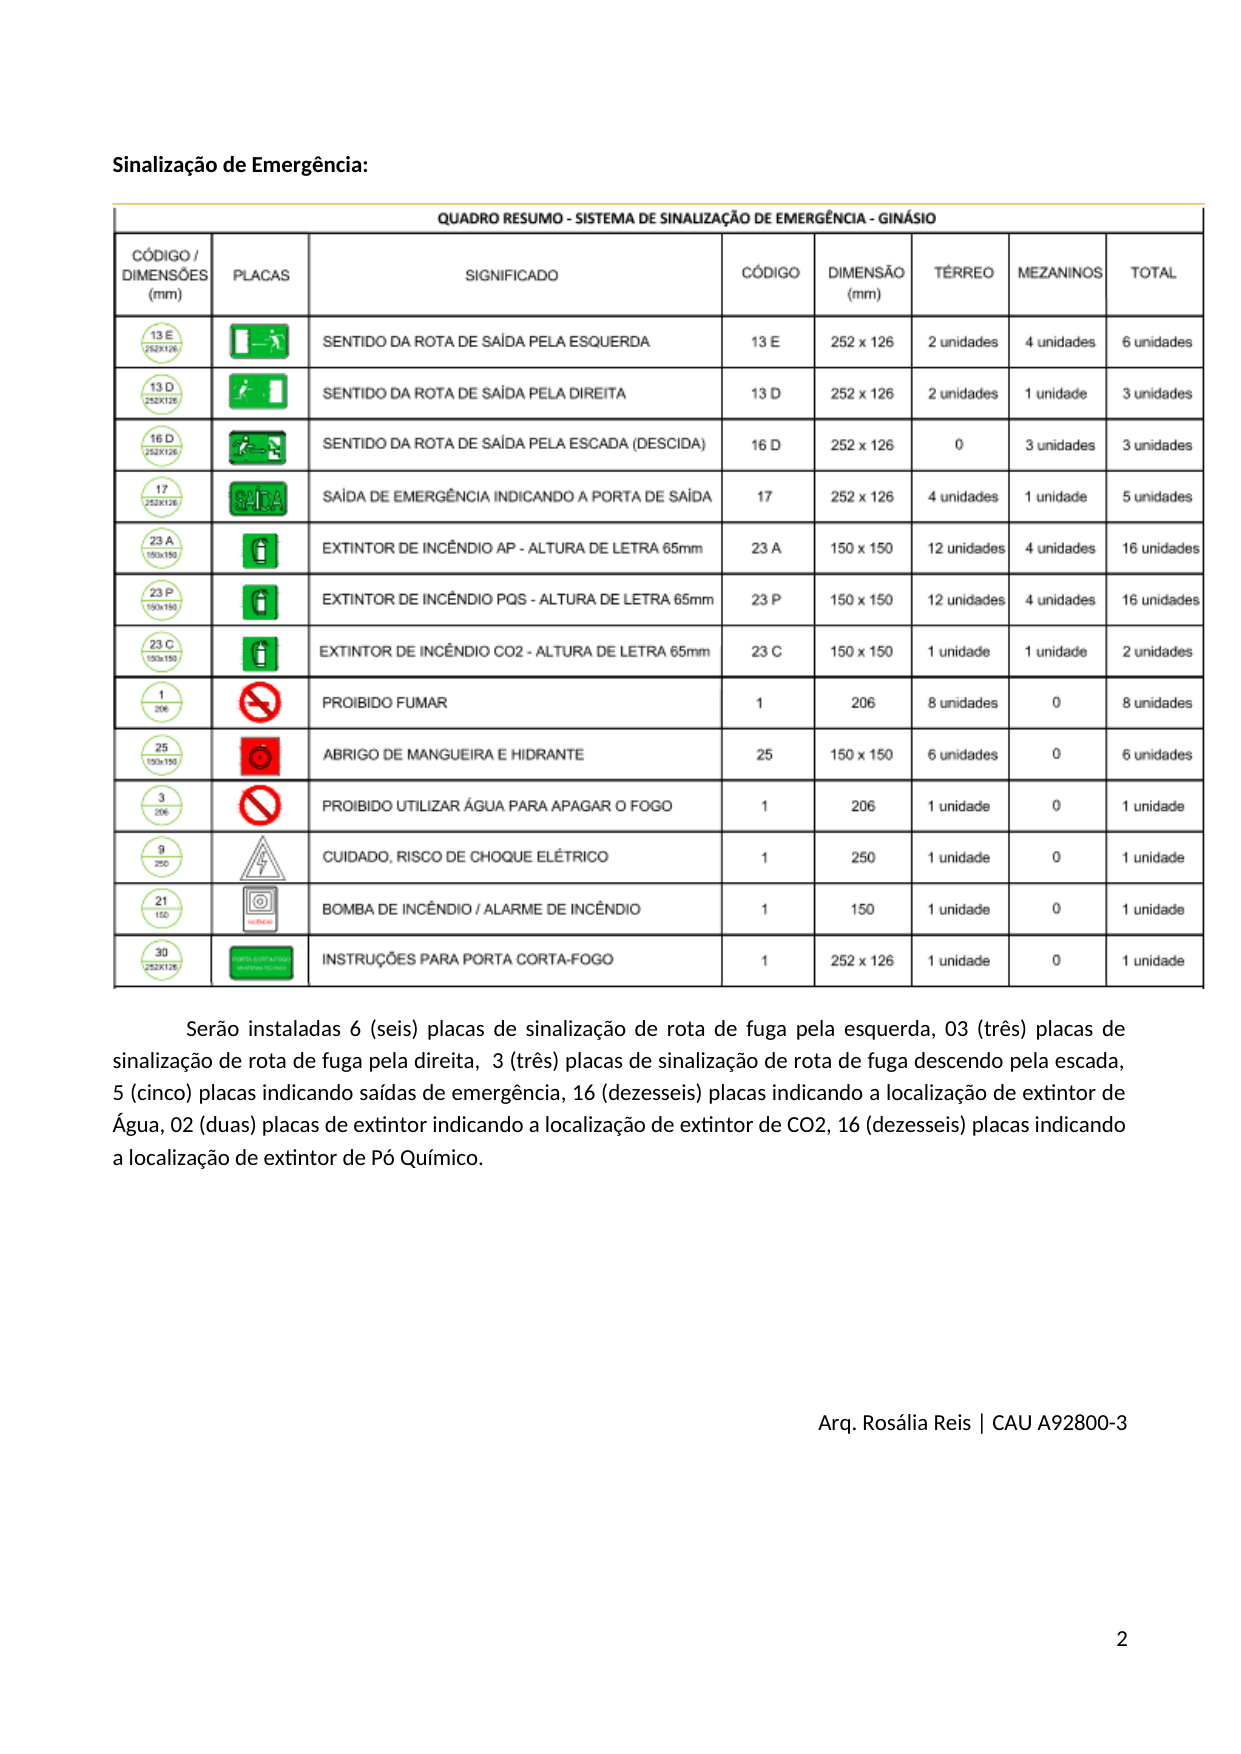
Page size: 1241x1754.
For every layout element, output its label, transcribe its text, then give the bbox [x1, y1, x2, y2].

picture [112, 203, 1205, 989]
text Sinalização de Emergência: [112, 150, 1128, 178]
text Arq. Rosália Reis | CAU A92800-3 [112, 1408, 1128, 1436]
text Serão instaladas 6 (seis) placas de sinalização de rota de fuga pela esquerda, 03 (três) placas de sinalização de rota de fuga pela direita, 3 (três) placas de sinalização de rota de fuga descendo pela escada, 5 (cinco) placas indicando saídas de emergência, 16 (dezesseis) placas indicando a localização de extintor de Água, 02 (duas) placas de extintor indicando a localização de extintor de CO2, 16 (dezesseis) placas indicando a localização de extintor de Pó Químico. [112, 1014, 1128, 1171]
